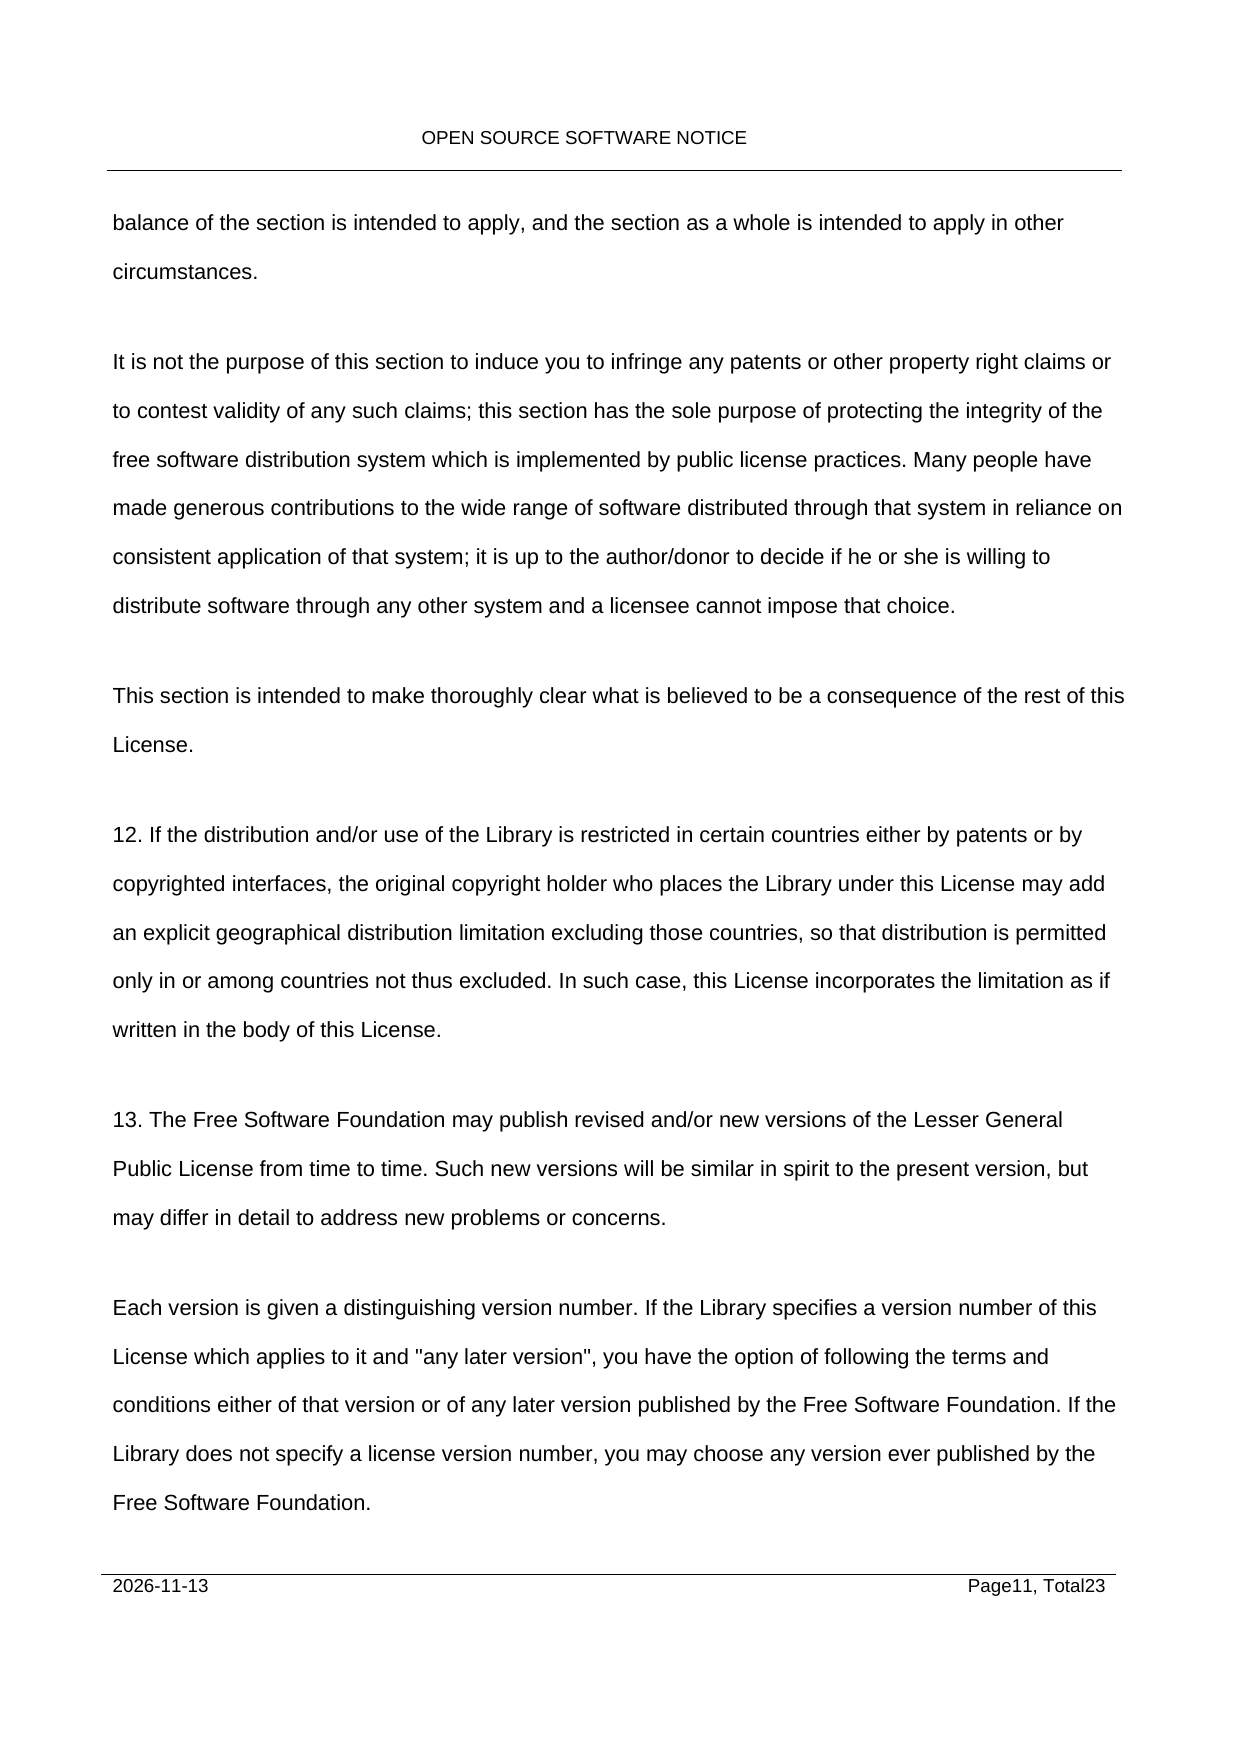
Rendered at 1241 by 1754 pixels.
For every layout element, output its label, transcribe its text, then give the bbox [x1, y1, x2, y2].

text 12. If the distribution and/or use of the Library is restricted in certain countries either by patents or by copyrighted interfaces, the original copyright holder who places the Library under this License may add an explicit geographical distribution limitation excluding those countries, so that distribution is permitted only in or among countries not thus excluded. In such case, this License incorporates the limitation as if written in the body of this License. [112, 818, 1128, 1046]
text 13. The Free Software Foundation may publish revised and/or new versions of the Lesser General Public License from time to time. Such new versions will be similar in spirit to the present version, but may differ in detail to address new problems or concerns. [112, 1103, 1128, 1233]
text This section is intended to make thoroughly clear what is believed to be a consequence of the rest of this License. [112, 679, 1128, 761]
text Each version is given a distinguishing version number. If the Library specifies a version number of this License which applies to it and "any later version", you have the option of following the terms and conditions either of that version or of any later version published by the Free Software Foundation. If the Library does not specify a license version number, you may choose any version ever published by the Free Software Foundation. [112, 1291, 1128, 1519]
text It is not the purpose of this section to induce you to infringe any patents or other property right claims or to contest validity of any such claims; this section has the sole purpose of protecting the integrity of the free software distribution system which is implemented by public license practices. Many people have made generous contributions to the wide range of software distributed through that system in reliance on consistent application of that system; it is up to the author/donor to decide if he or she is willing to distribute software through any other system and a licensee cannot impose that choice. [112, 345, 1128, 622]
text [112, 206, 1128, 288]
